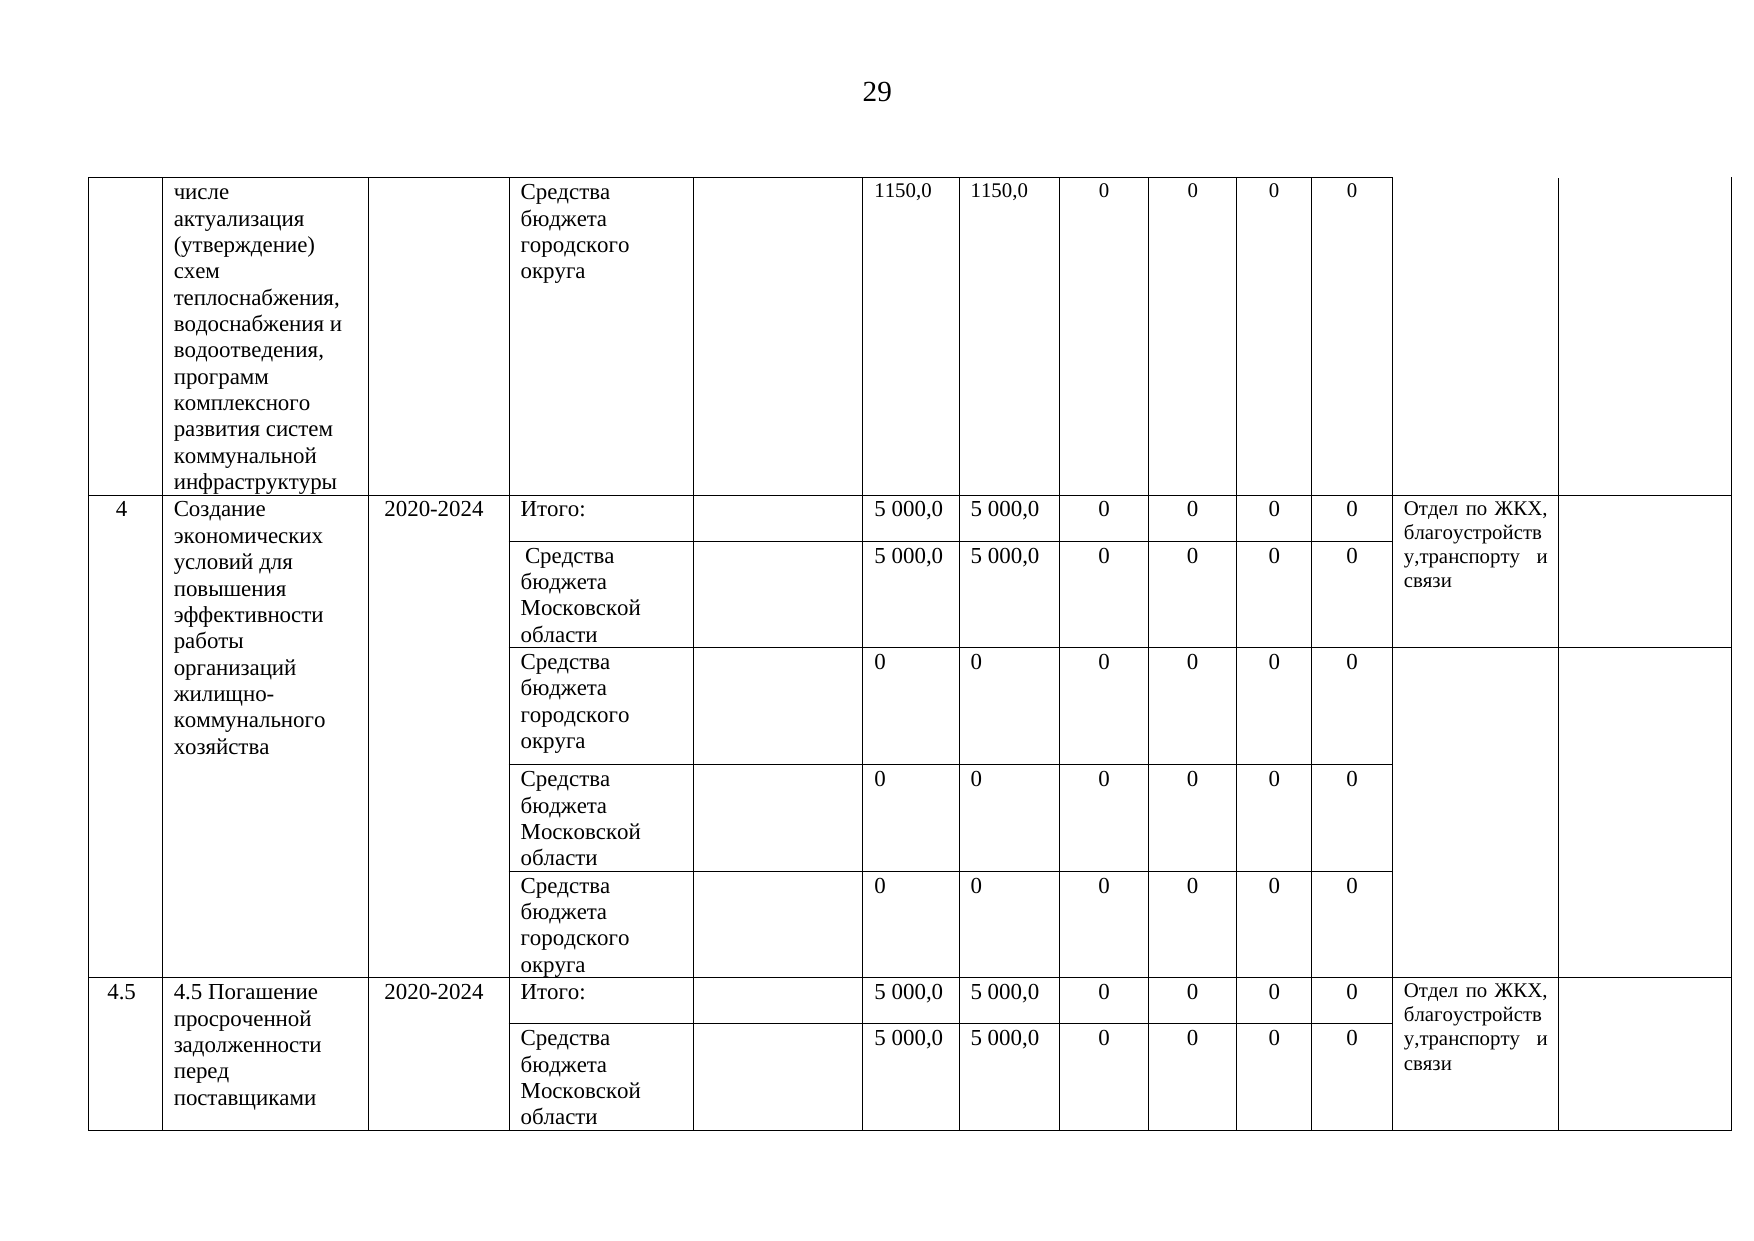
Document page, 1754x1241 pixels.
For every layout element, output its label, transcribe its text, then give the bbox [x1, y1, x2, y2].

table_cell 0 [863, 765, 959, 871]
table_cell [694, 872, 862, 977]
table_cell 0 [1312, 978, 1392, 1023]
table_cell Средства бюджета Московской области [510, 1024, 693, 1130]
table_cell 0 [1237, 872, 1311, 977]
table_cell 0 [1312, 765, 1392, 871]
table_cell Итого: [510, 978, 693, 1023]
table_cell 0 [1312, 648, 1392, 764]
table_cell 0 [960, 872, 1059, 977]
table_cell 4.5 [89, 978, 162, 1130]
table_cell 0 [1149, 1024, 1236, 1130]
table_cell [1559, 764, 1731, 977]
table_cell [1559, 978, 1731, 1130]
table_cell 5 000,0 [960, 496, 1059, 541]
table_cell 0 [1237, 178, 1311, 494]
table_cell 0 [1237, 496, 1311, 541]
table_cell Средства бюджета городского округа [510, 178, 693, 494]
table_cell Средства бюджета Московской области [510, 765, 693, 871]
table_cell 2020-2024 [369, 496, 509, 977]
table_cell 5 000,0 [960, 1024, 1059, 1130]
table_cell 0 [1312, 872, 1392, 977]
table_cell [694, 496, 862, 541]
table_cell 0 [1312, 542, 1392, 647]
table_cell 0 [1312, 496, 1392, 541]
table_cell [694, 1024, 862, 1130]
table_cell 5 000,0 [863, 542, 959, 647]
table_cell Отдел по ЖКХ, благоустройству,транспорту и связи [1393, 978, 1558, 1130]
table_cell Средства бюджета городского округа [510, 648, 693, 764]
table_cell 0 [1237, 542, 1311, 647]
table_cell [694, 978, 862, 1023]
table_cell 0 [960, 765, 1059, 871]
table_cell 0 [1060, 872, 1148, 977]
table_cell 5 000,0 [960, 978, 1059, 1023]
table_cell 4 [89, 496, 162, 977]
table_cell 1150,0 [960, 178, 1059, 494]
table_cell Итого: [510, 496, 693, 541]
table_cell 0 [1149, 648, 1236, 764]
table_cell Создание экономических условий для повышения эффективности работы организаций жилищно-коммунального хозяйства [163, 496, 368, 977]
table_cell 4.5 Погашение просроченной задолженности перед поставщиками энергоресурсов (газа, электроэнергии, тепловой энергии) с целью повышения эффективности работы предприятий, оказывающих услуги в сфере жилищно-коммунального хозяйства [163, 978, 368, 1130]
table_cell 0 [1237, 978, 1311, 1023]
table_cell 2020-2024 [369, 978, 509, 1130]
table_cell 0 [1060, 978, 1148, 1023]
table_cell 0 [960, 648, 1059, 764]
table_cell 0 [1149, 542, 1236, 647]
table_cell [694, 765, 862, 871]
table_cell [694, 178, 862, 494]
table_cell [1559, 648, 1731, 764]
table_cell [1393, 764, 1558, 977]
table_cell [1393, 648, 1558, 764]
table_cell 0 [1312, 1024, 1392, 1130]
table_cell 0 [1060, 765, 1148, 871]
table_cell Средства бюджета городского округа [510, 872, 693, 977]
table_cell 0 [1237, 1024, 1311, 1130]
table_cell 0 [1149, 496, 1236, 541]
table_cell 0 [1060, 178, 1148, 494]
table_cell 0 [1060, 542, 1148, 647]
table_cell 5 000,0 [960, 542, 1059, 647]
table_cell 0 [1237, 648, 1311, 764]
table_cell 0 [1149, 178, 1236, 494]
table_cell Отдел по ЖКХ, благоустройству,транспорту и связи [1393, 496, 1558, 647]
table_cell 0 [1149, 765, 1236, 871]
table_cell 5 000,0 [863, 978, 959, 1023]
table_cell 0 [863, 648, 959, 764]
table_cell [694, 648, 862, 764]
table_cell 0 [1060, 648, 1148, 764]
table_cell 1150,0 [863, 178, 959, 494]
table_cell 0 [1060, 496, 1148, 541]
table_cell 0 [1149, 872, 1236, 977]
table_cell 0 [1312, 178, 1392, 494]
table_cell Средства бюджета Московской области [510, 542, 693, 647]
table_cell [1559, 496, 1731, 647]
table_cell 5 000,0 [863, 496, 959, 541]
table_cell 0 [1060, 1024, 1148, 1130]
table_cell 0 [1149, 978, 1236, 1023]
table_cell 0 [1237, 765, 1311, 871]
table_cell [694, 542, 862, 647]
table_cell 0 [863, 872, 959, 977]
table_cell 5 000,0 [863, 1024, 959, 1130]
